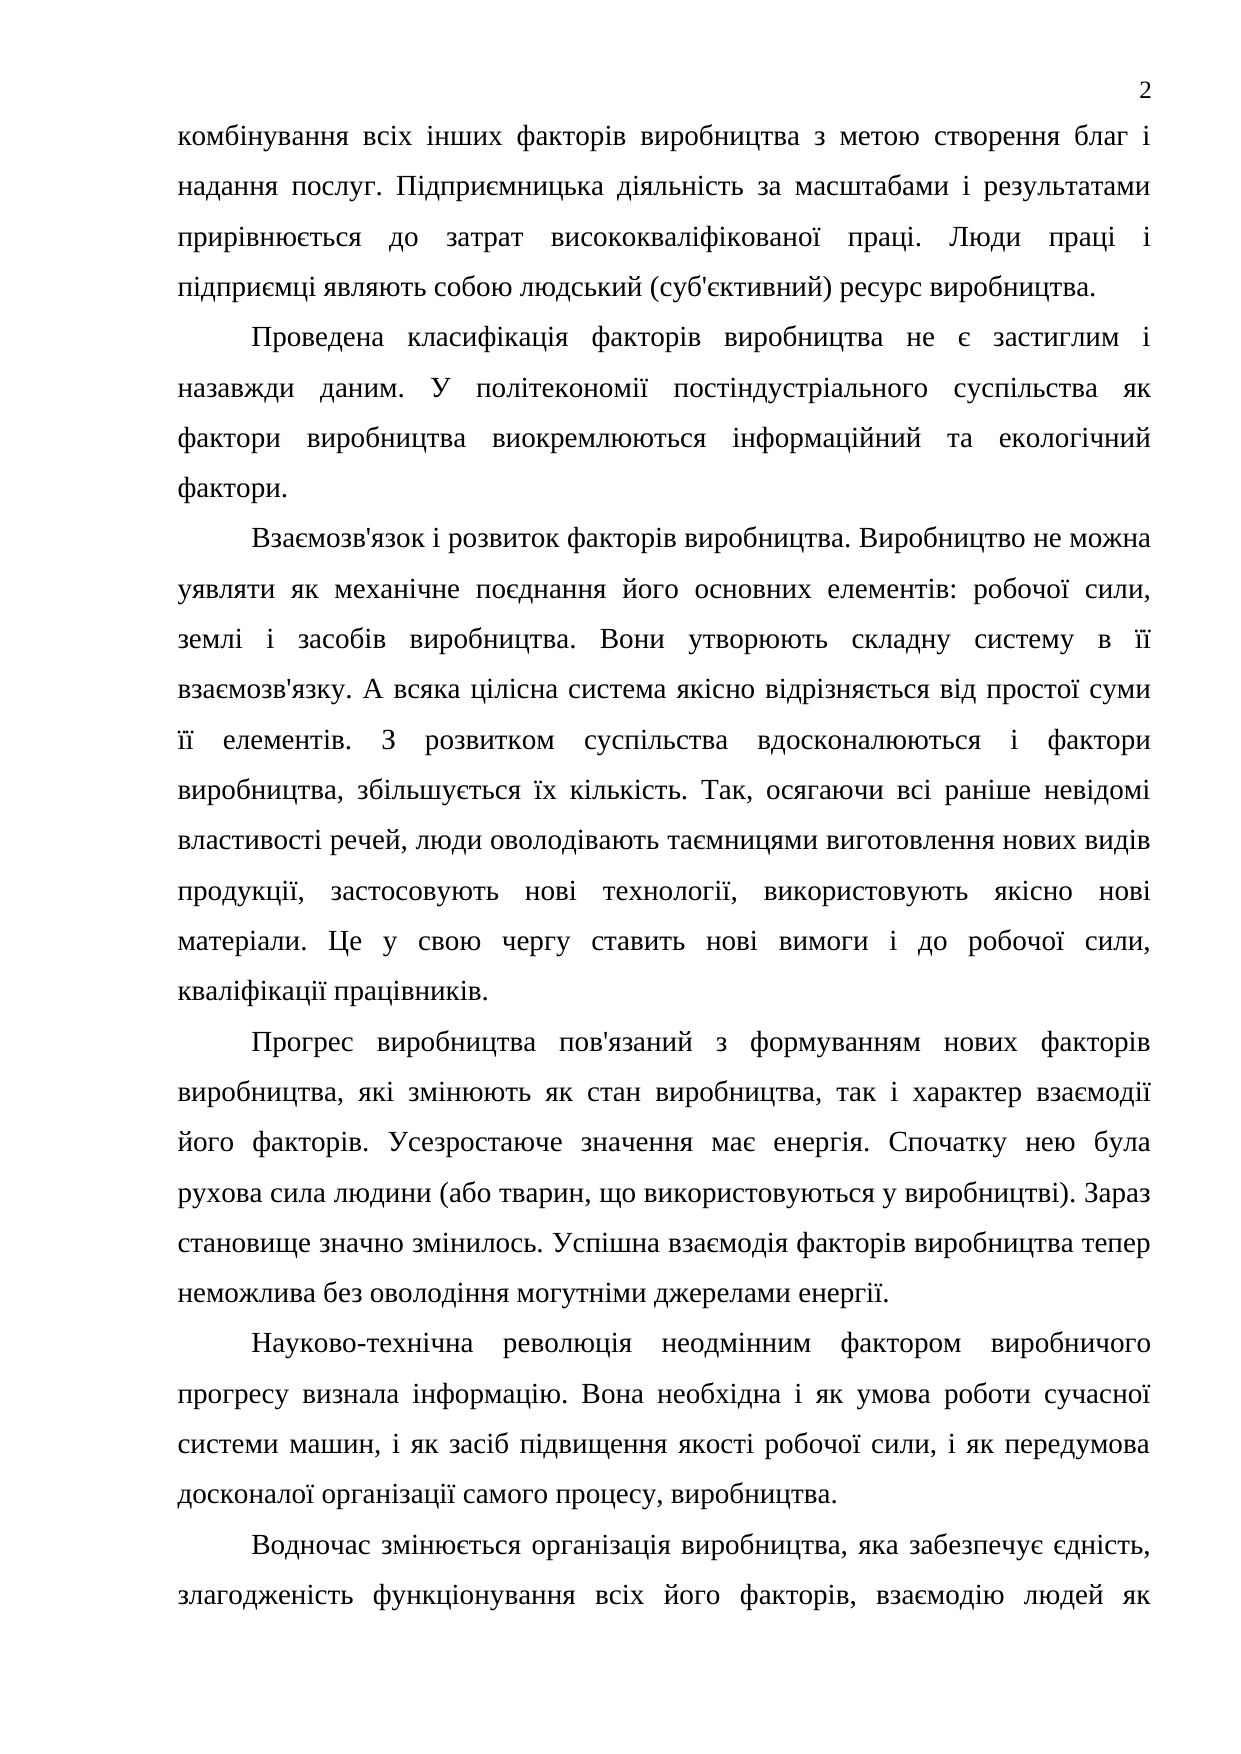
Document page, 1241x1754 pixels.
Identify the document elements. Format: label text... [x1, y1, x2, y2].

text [177, 118, 1152, 303]
text Науково-технічна революція неодмінним фактором виробничого прогресу визнала інформацію. Вона необхідна і як умова роботи сучасної системи машин, і як засіб підвищення якості робочої сили, і як передумова досконалої організації самого процесу, виробництва. [177, 1326, 1152, 1510]
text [177, 1527, 1152, 1611]
text Прогрес виробництва пов'язаний з формуванням нових факторів виробництва, які змінюють як стан виробництва, так і характер взаємодії його факторів. Усезростаюче значення має енергія. Спочатку нею була рухова сила людини (або тварин, що використовуються у виробництві). Зараз становище значно змінилось. Успішна взаємодія факторів виробництва тепер неможлива без оволодіння могутніми джерелами енергії. [177, 1024, 1152, 1309]
text Проведена класифікація факторів виробництва не є застиглим і назавжди даним. У політекономії постіндустріального суспільства як фактори виробництва виокремлюються інформаційний та екологічний фактори. [177, 319, 1152, 504]
text Взаємозв'язок і розвиток факторів виробництва. Виробництво не можна уявляти як механічне поєднання його основних елементів: робочої сили, землі і засобів виробництва. Вони утворюють складну систему в її взаємозв'язку. А всяка цілісна система якісно відрізняється від простої суми її елементів. З розвитком суспільства вдосконалюються і фактори виробництва, збільшується їх кількість. Так, осягаючи всі раніше невідомі властивості речей, люди оволодівають таємницями виготовлення нових видів продукції, застосовують нові технології, використовують якісно нові матеріали. Це у свою чергу ставить нові вимоги і до робочої сили, кваліфікації працівників. [177, 521, 1152, 1007]
